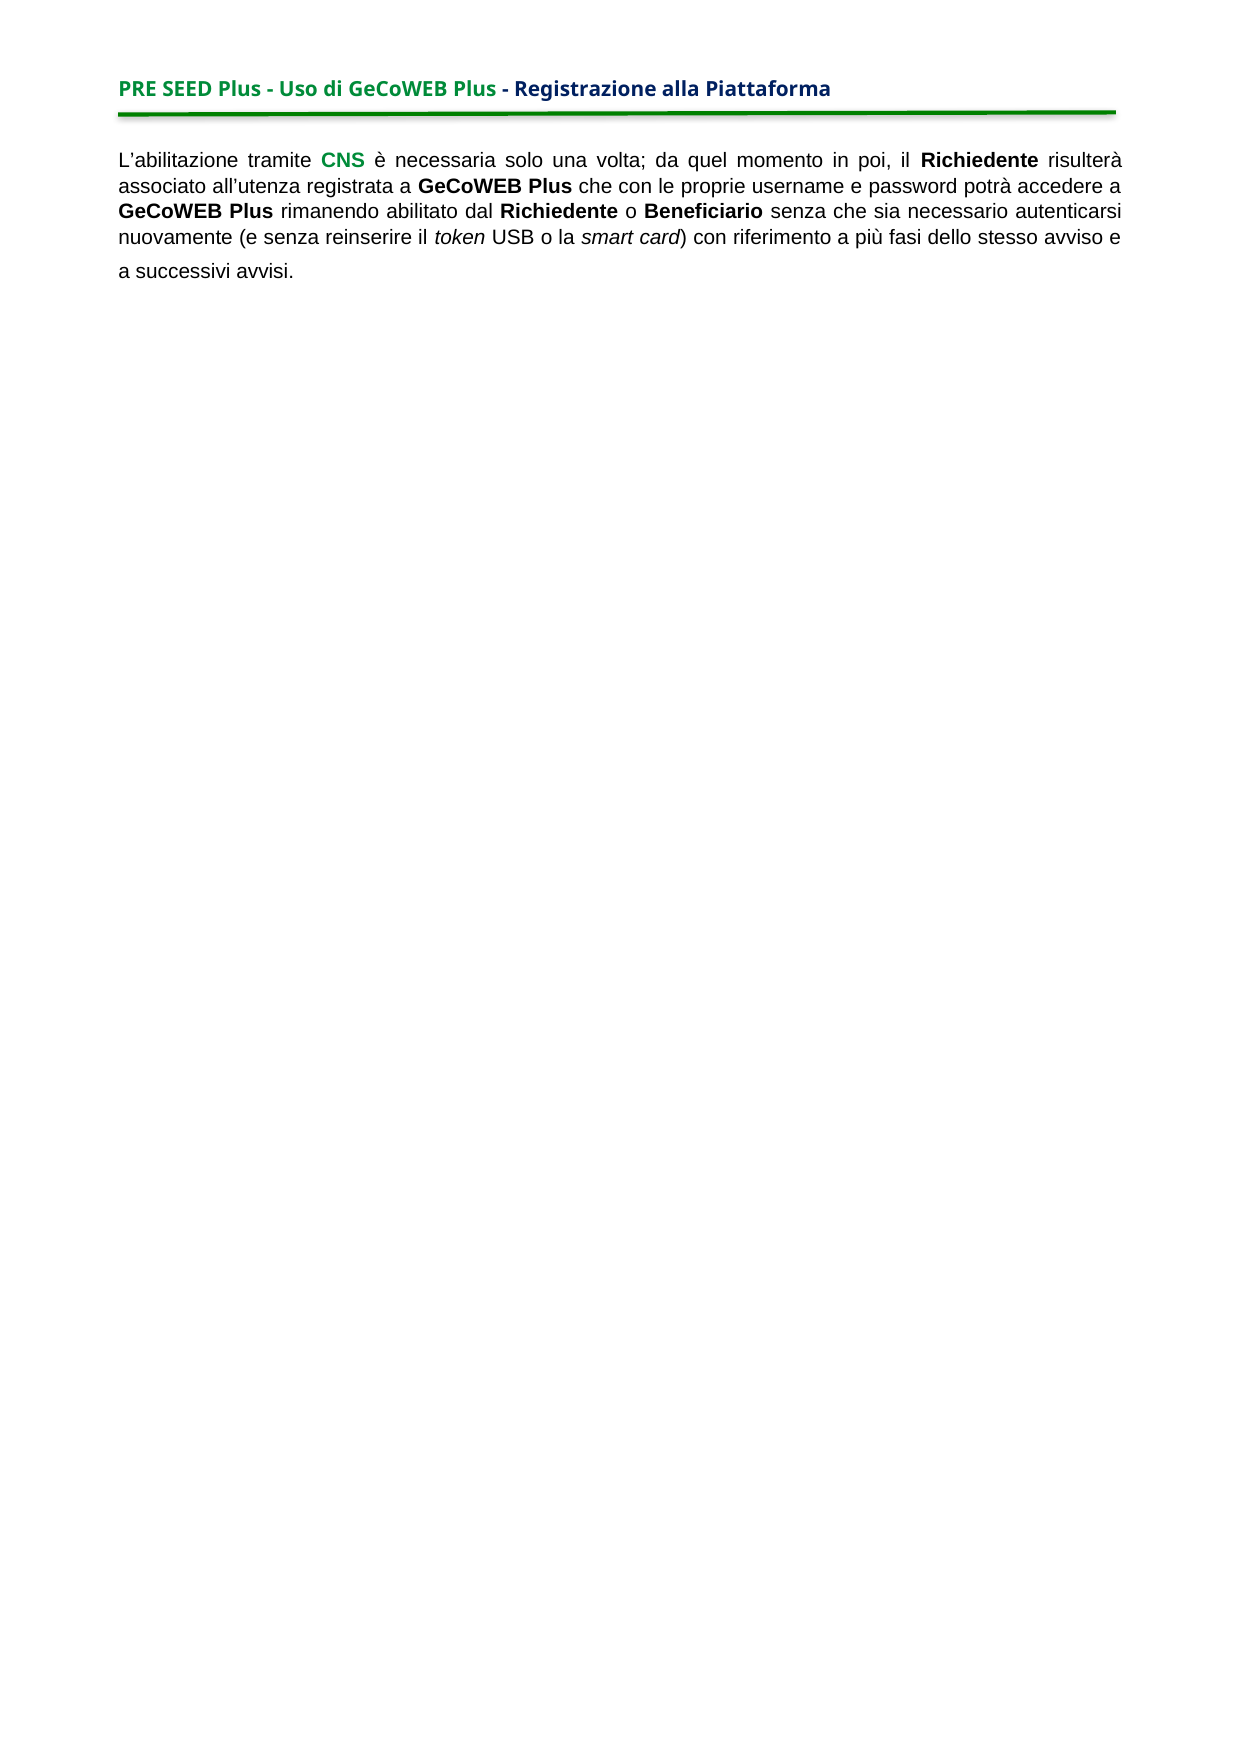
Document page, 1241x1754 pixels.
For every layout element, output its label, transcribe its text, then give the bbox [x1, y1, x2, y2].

text L’abilitazione tramite CNS è necessaria solo una volta; da quel momento in poi, il Richiedente risulterà associato all’utenza registrata a GeCoWEB Plus che con le proprie username e password potrà accedere a GeCoWEB Plus rimanendo abilitato dal Richiedente o Beneficiario senza che sia necessario autenticarsi nuovamente (e senza reinserire il token USB o la smart card) con riferimento a più fasi dello stesso avviso e a successivi avvisi. [118, 148, 1122, 286]
